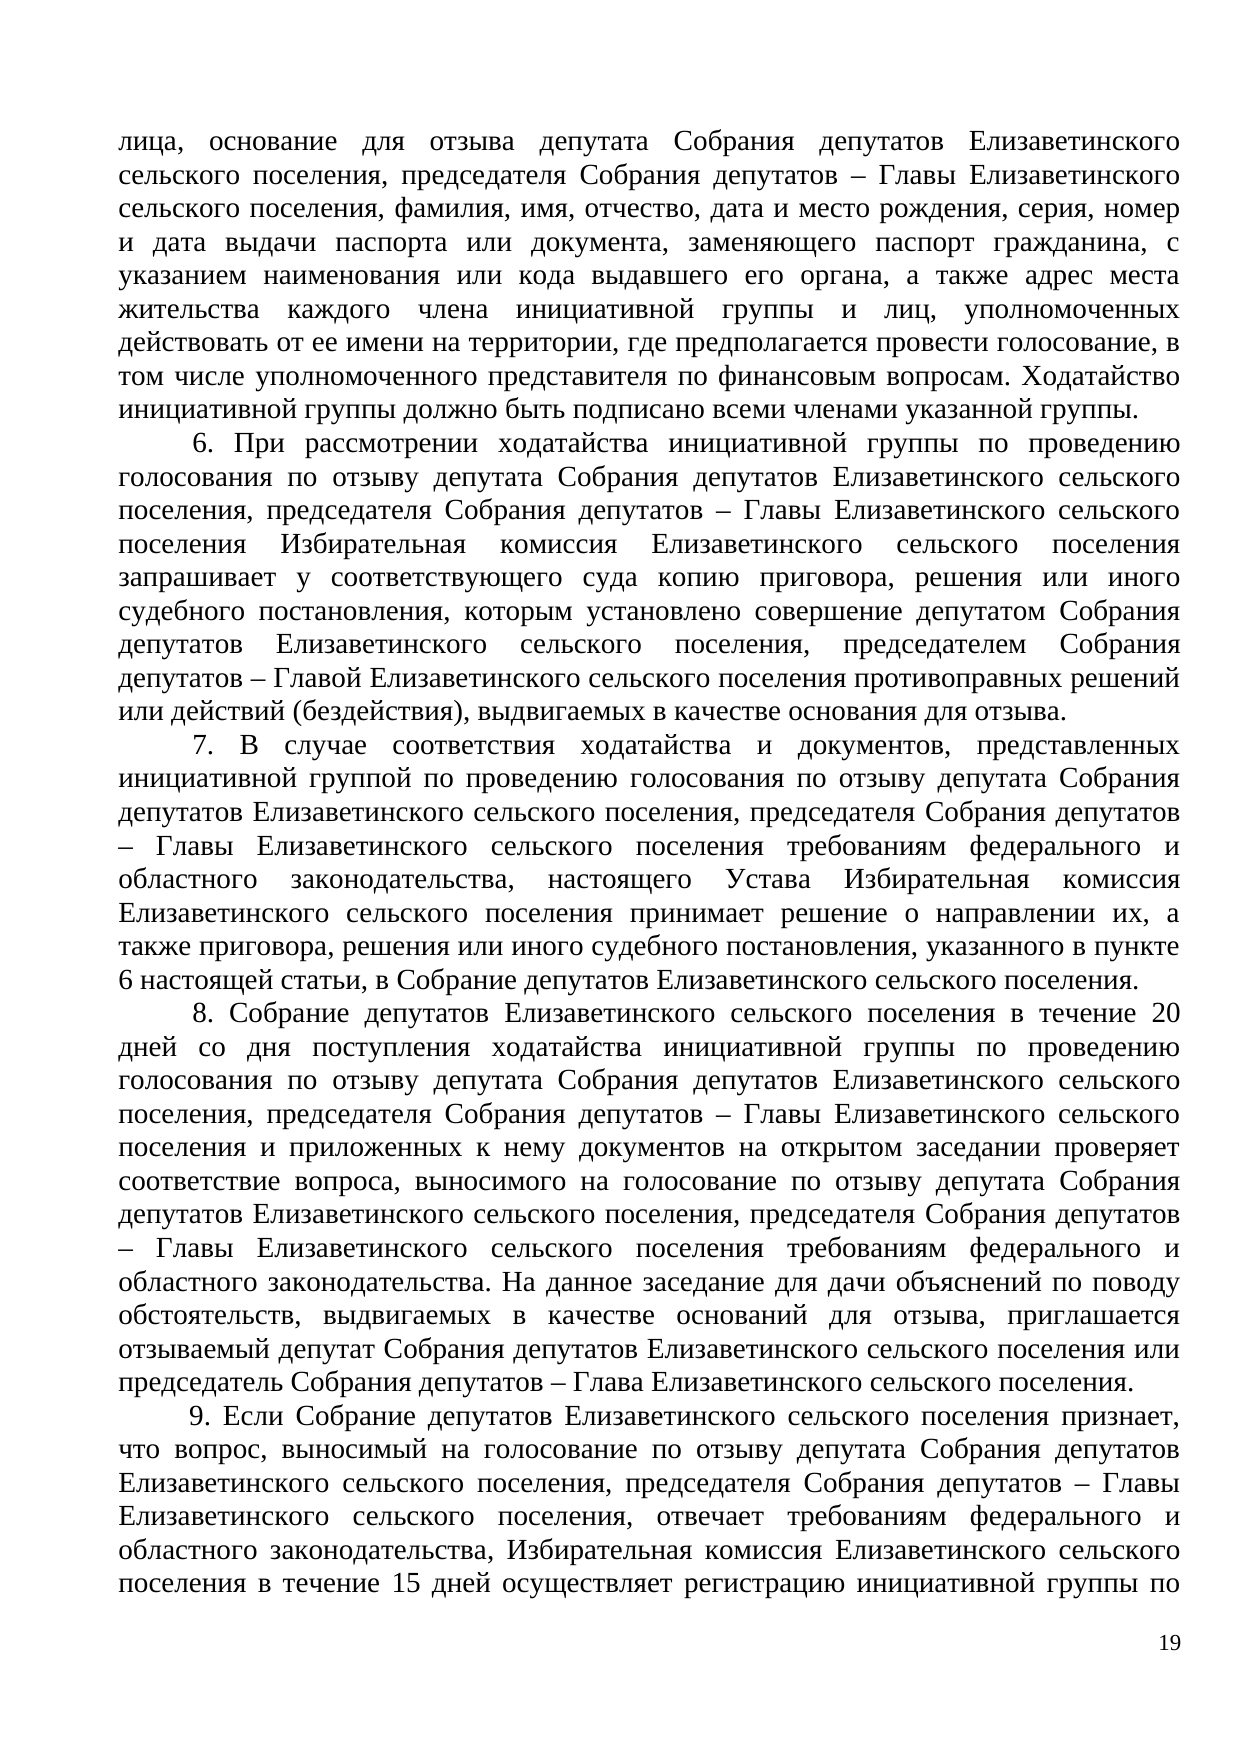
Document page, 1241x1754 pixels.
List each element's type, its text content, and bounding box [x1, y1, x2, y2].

text 8. Собрание депутатов Елизаветинского сельского поселения в течение 20 дней со дня поступления ходатайства инициативной группы по проведению голосования по отзыву депутата Собрания депутатов Елизаветинского сельского поселения, председателя Собрания депутатов – Главы Елизаветинского сельского поселения и приложенных к нему документов на открытом заседании проверяет соответствие вопроса, выносимого на голосование по отзыву депутата Собрания депутатов Елизаветинского сельского поселения, председателя Собрания депутатов – Главы Елизаветинского сельского поселения требованиям федерального и областного законодательства. На данное заседание для дачи объяснений по поводу обстоятельств, выдвигаемых в качестве оснований для отзыва, приглашается отзываемый депутат Собрания депутатов Елизаветинского сельского поселения или председатель Собрания депутатов – Глава Елизаветинского сельского поселения. [118, 995, 1181, 1398]
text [118, 123, 1181, 425]
text 7. В случае соответствия ходатайства и документов, представленных инициативной группой по проведению голосования по отзыву депутата Собрания депутатов Елизаветинского сельского поселения, председателя Собрания депутатов – Главы Елизаветинского сельского поселения требованиям федерального и областного законодательства, настоящего Устава Избирательная комиссия Елизаветинского сельского поселения принимает решение о направлении их, а также приговора, решения или иного судебного постановления, указанного в пункте 6 настоящей статьи, в Собрание депутатов Елизаветинского сельского поселения. [118, 727, 1181, 995]
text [118, 1398, 1181, 1599]
text 6. При рассмотрении ходатайства инициативной группы по проведению голосования по отзыву депутата Собрания депутатов Елизаветинского сельского поселения, председателя Собрания депутатов – Главы Елизаветинского сельского поселения Избирательная комиссия Елизаветинского сельского поселения запрашивает у соответствующего суда копию приговора, решения или иного судебного постановления, которым установлено совершение депутатом Собрания депутатов Елизаветинского сельского поселения, председателем Собрания депутатов – Главой Елизаветинского сельского поселения противоправных решений или действий (бездействия), выдвигаемых в качестве основания для отзыва. [118, 425, 1181, 727]
